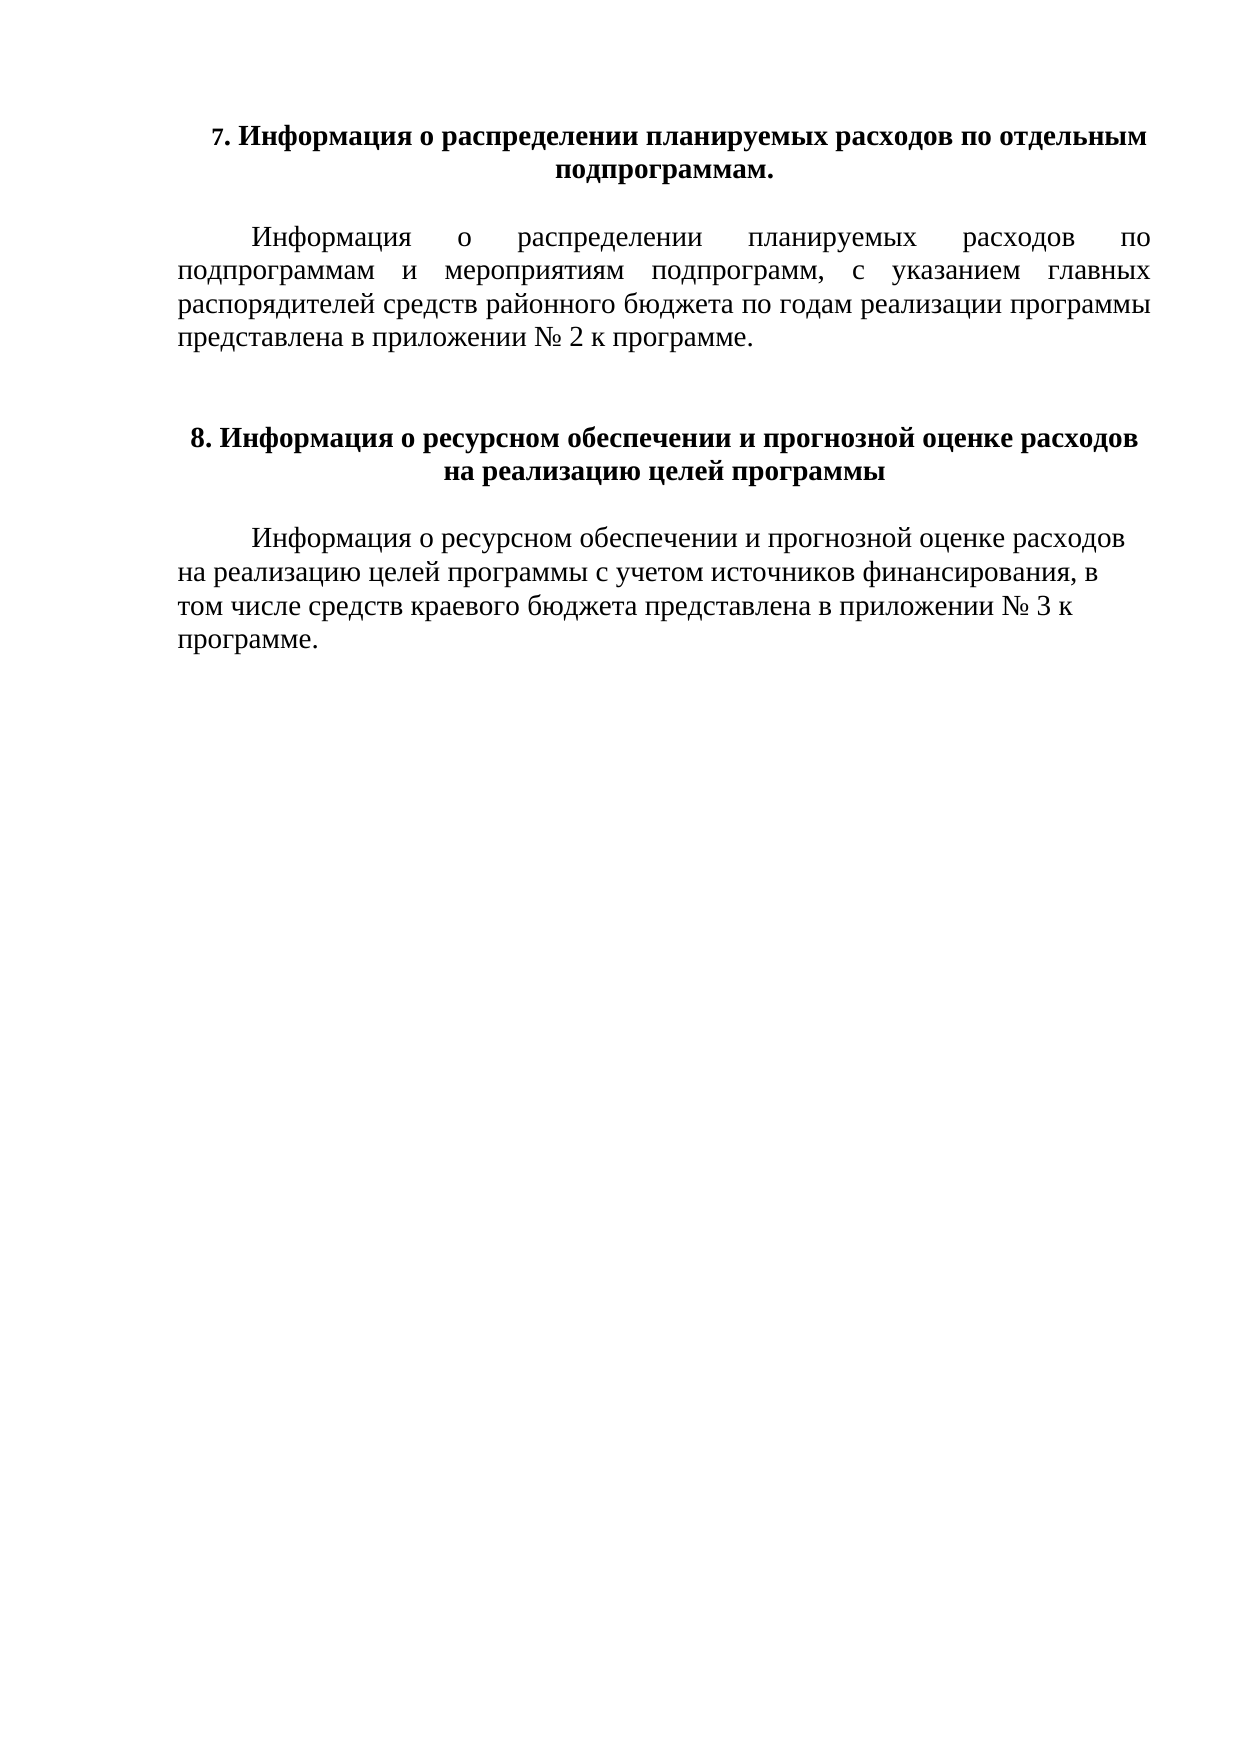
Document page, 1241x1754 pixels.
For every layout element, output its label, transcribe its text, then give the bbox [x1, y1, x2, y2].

text 8. Информация о ресурсном обеспечении и прогнозной оценке расходов на реализацию целей программы [177, 420, 1152, 487]
text Информация о распределении планируемых расходов по подпрограммам и мероприятиям подпрограмм, с указанием главных распорядителей средств районного бюджета по годам реализации программы представлена в приложении № 2 к программе. [177, 219, 1152, 353]
text 7. Информация о распределении планируемых расходов по отдельным подпрограммам. [177, 118, 1152, 185]
text Информация о ресурсном обеспечении и прогнозной оценке расходов на реализацию целей программы с учетом источников финансирования, в том числе средств краевого бюджета представлена в приложении № 3 к программе. [177, 521, 1152, 655]
